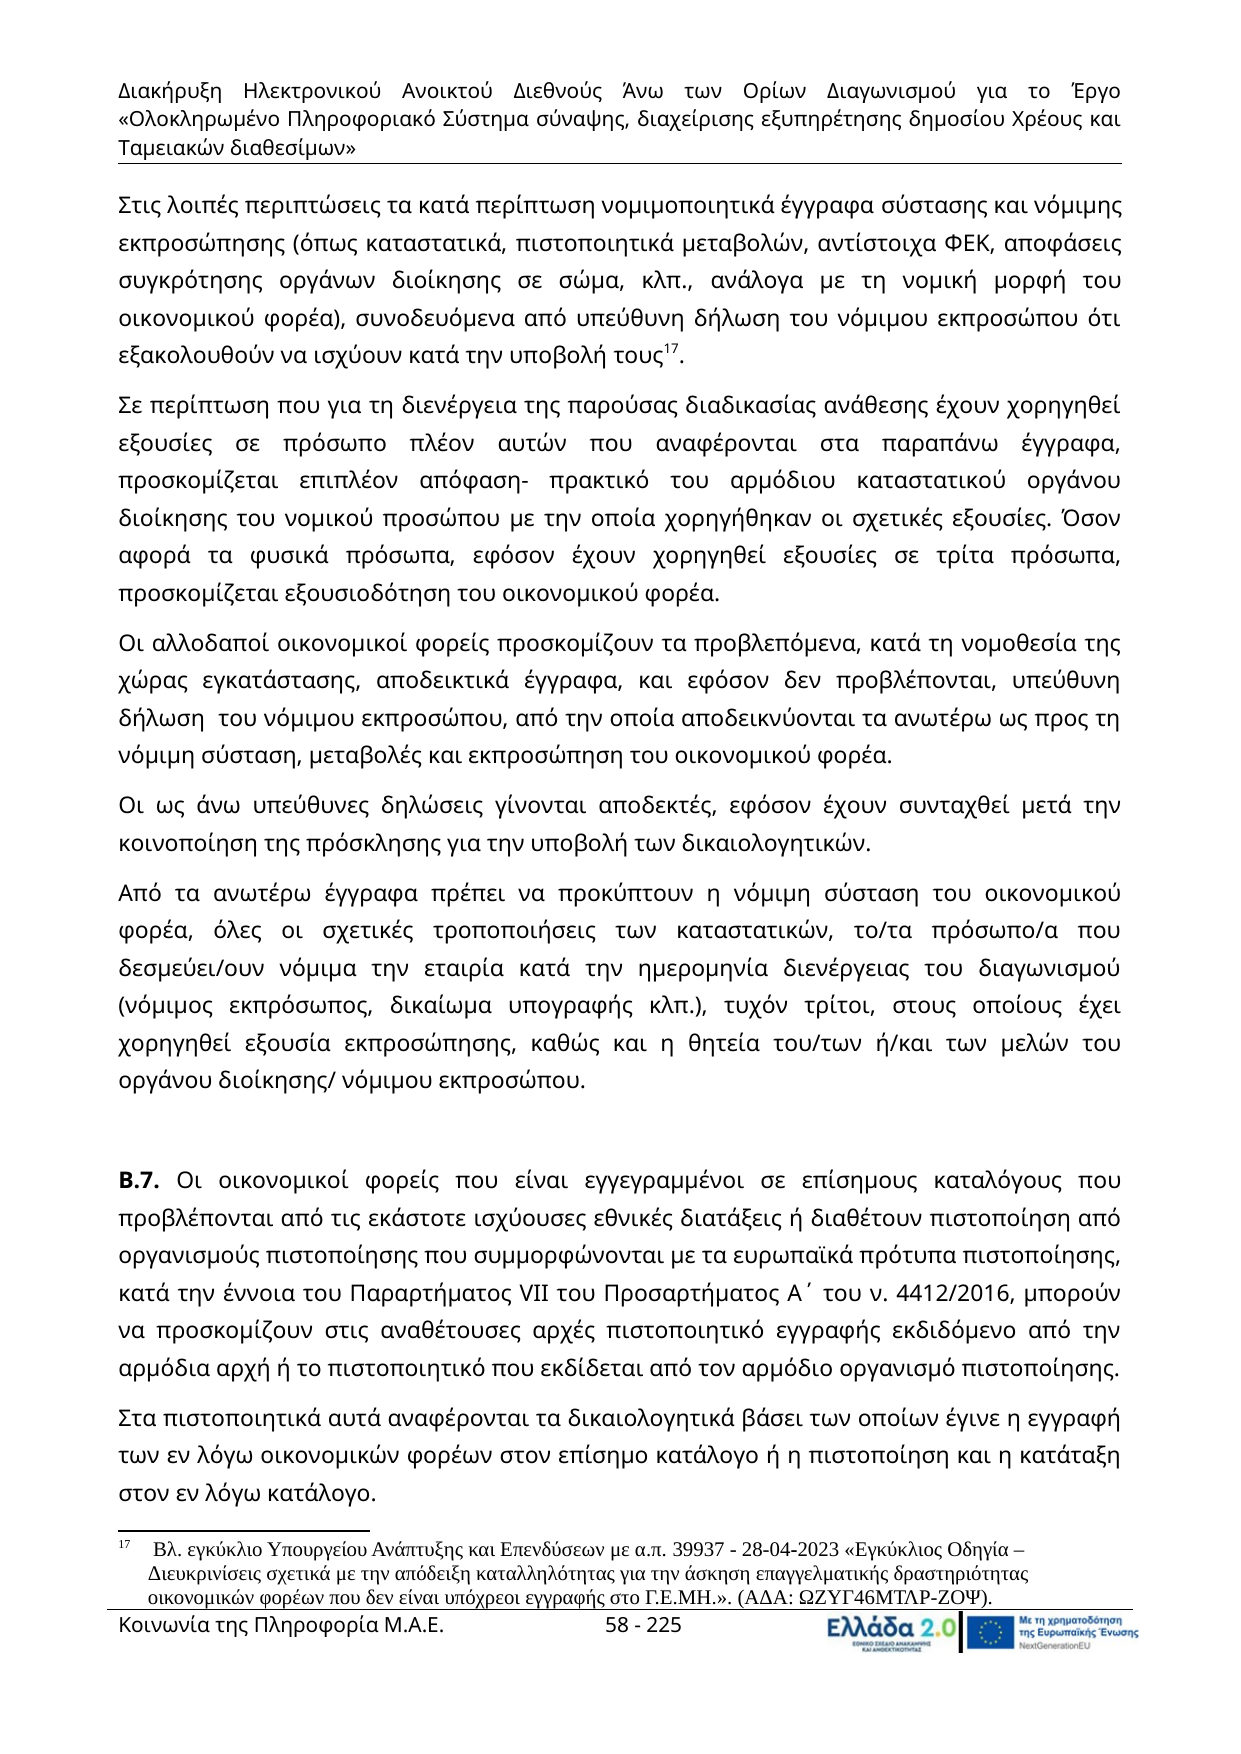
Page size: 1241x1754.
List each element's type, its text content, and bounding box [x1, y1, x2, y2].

text Οι ως άνω υπεύθυνες δηλώσεις γίνονται αποδεκτές, εφόσον έχουν συνταχθεί μετά την κοινοποίηση της πρόσκλησης για την υποβολή των δικαιολογητικών. [118, 789, 1122, 858]
text Στις λοιπές περιπτώσεις τα κατά περίπτωση νομιμοποιητικά έγγραφα σύστασης και νόμιμης εκπροσώπησης (όπως καταστατικά, πιστοποιητικά μεταβολών, αντίστοιχα ΦΕΚ, αποφάσεις συγκρότησης οργάνων διοίκησης σε σώμα, κλπ., ανάλογα με τη νομική μορφή του οικονομικού φορέα), συνοδευόμενα από υπεύθυνη δήλωση του νόμιμου εκπροσώπου ότι εξακολουθούν να ισχύουν κατά την υποβολή τους. [118, 189, 1122, 371]
text Στα πιστοποιητικά αυτά αναφέρονται τα δικαιολογητικά βάσει των οποίων έγινε η εγγραφή των εν λόγω οικονομικών φορέων στον επίσημο κατάλογο ή η πιστοποίηση και η κατάταξη στον εν λόγω κατάλογο. [118, 1402, 1122, 1508]
text Από τα ανωτέρω έγγραφα πρέπει να προκύπτουν η νόμιμη σύσταση του οικονομικού φορέα, όλες οι σχετικές τροποποιήσεις των καταστατικών, το/τα πρόσωπο/α που δεσμεύει/ουν νόμιμα την εταιρία κατά την ημερομηνία διενέργειας του διαγωνισμού (νόμιμος εκπρόσωπος, δικαίωμα υπογραφής κλπ.), τυχόν τρίτοι, στους οποίους έχει χορηγηθεί εξουσία εκπροσώπησης, καθώς και η θητεία του/των ή/και των μελών του οργάνου διοίκησης/ νόμιμου εκπροσώπου. [118, 877, 1122, 1096]
text Β.7. Οι οικονομικοί φορείς που είναι εγγεγραμμένοι σε επίσημους καταλόγους που προβλέπονται από τις εκάστοτε ισχύουσες εθνικές διατάξεις ή διαθέτουν πιστοποίηση από οργανισμούς πιστοποίησης που συμμορφώνονται με τα ευρωπαϊκά πρότυπα πιστοποίησης, κατά την έννοια του Παραρτήματος VII του Προσαρτήματος Α΄ του ν. 4412/2016, μπορούν να προσκομίζουν στις αναθέτουσες αρχές πιστοποιητικό εγγραφής εκδιδόμενο από την αρμόδια αρχή ή το πιστοποιητικό που εκδίδεται από τον αρμόδιο οργανισμό πιστοποίησης. [118, 1164, 1122, 1383]
picture [826, 1611, 1143, 1653]
text Σε περίπτωση που για τη διενέργεια της παρούσας διαδικασίας ανάθεσης έχουν χορηγηθεί εξουσίες σε πρόσωπο πλέον αυτών που αναφέρονται στα παραπάνω έγγραφα, προσκομίζεται επιπλέον απόφαση- πρακτικό του αρμόδιου καταστατικού οργάνου διοίκησης του νομικού προσώπου με την οποία χορηγήθηκαν οι σχετικές εξουσίες. Όσον αφορά τα φυσικά πρόσωπα, εφόσον έχουν χορηγηθεί εξουσίες σε τρίτα πρόσωπα, προσκομίζεται εξουσιοδότηση του οικονομικού φορέα. [118, 389, 1122, 608]
text Οι αλλοδαποί οικονομικοί φορείς προσκομίζουν τα προβλεπόμενα, κατά τη νομοθεσία της χώρας εγκατάστασης, αποδεικτικά έγγραφα, και εφόσον δεν προβλέπονται, υπεύθυνη δήλωση του νόμιμου εκπροσώπου, από την οποία αποδεικνύονται τα ανωτέρω ως προς τη νόμιμη σύσταση, μεταβολές και εκπροσώπηση του οικονομικού φορέα. [118, 627, 1122, 771]
